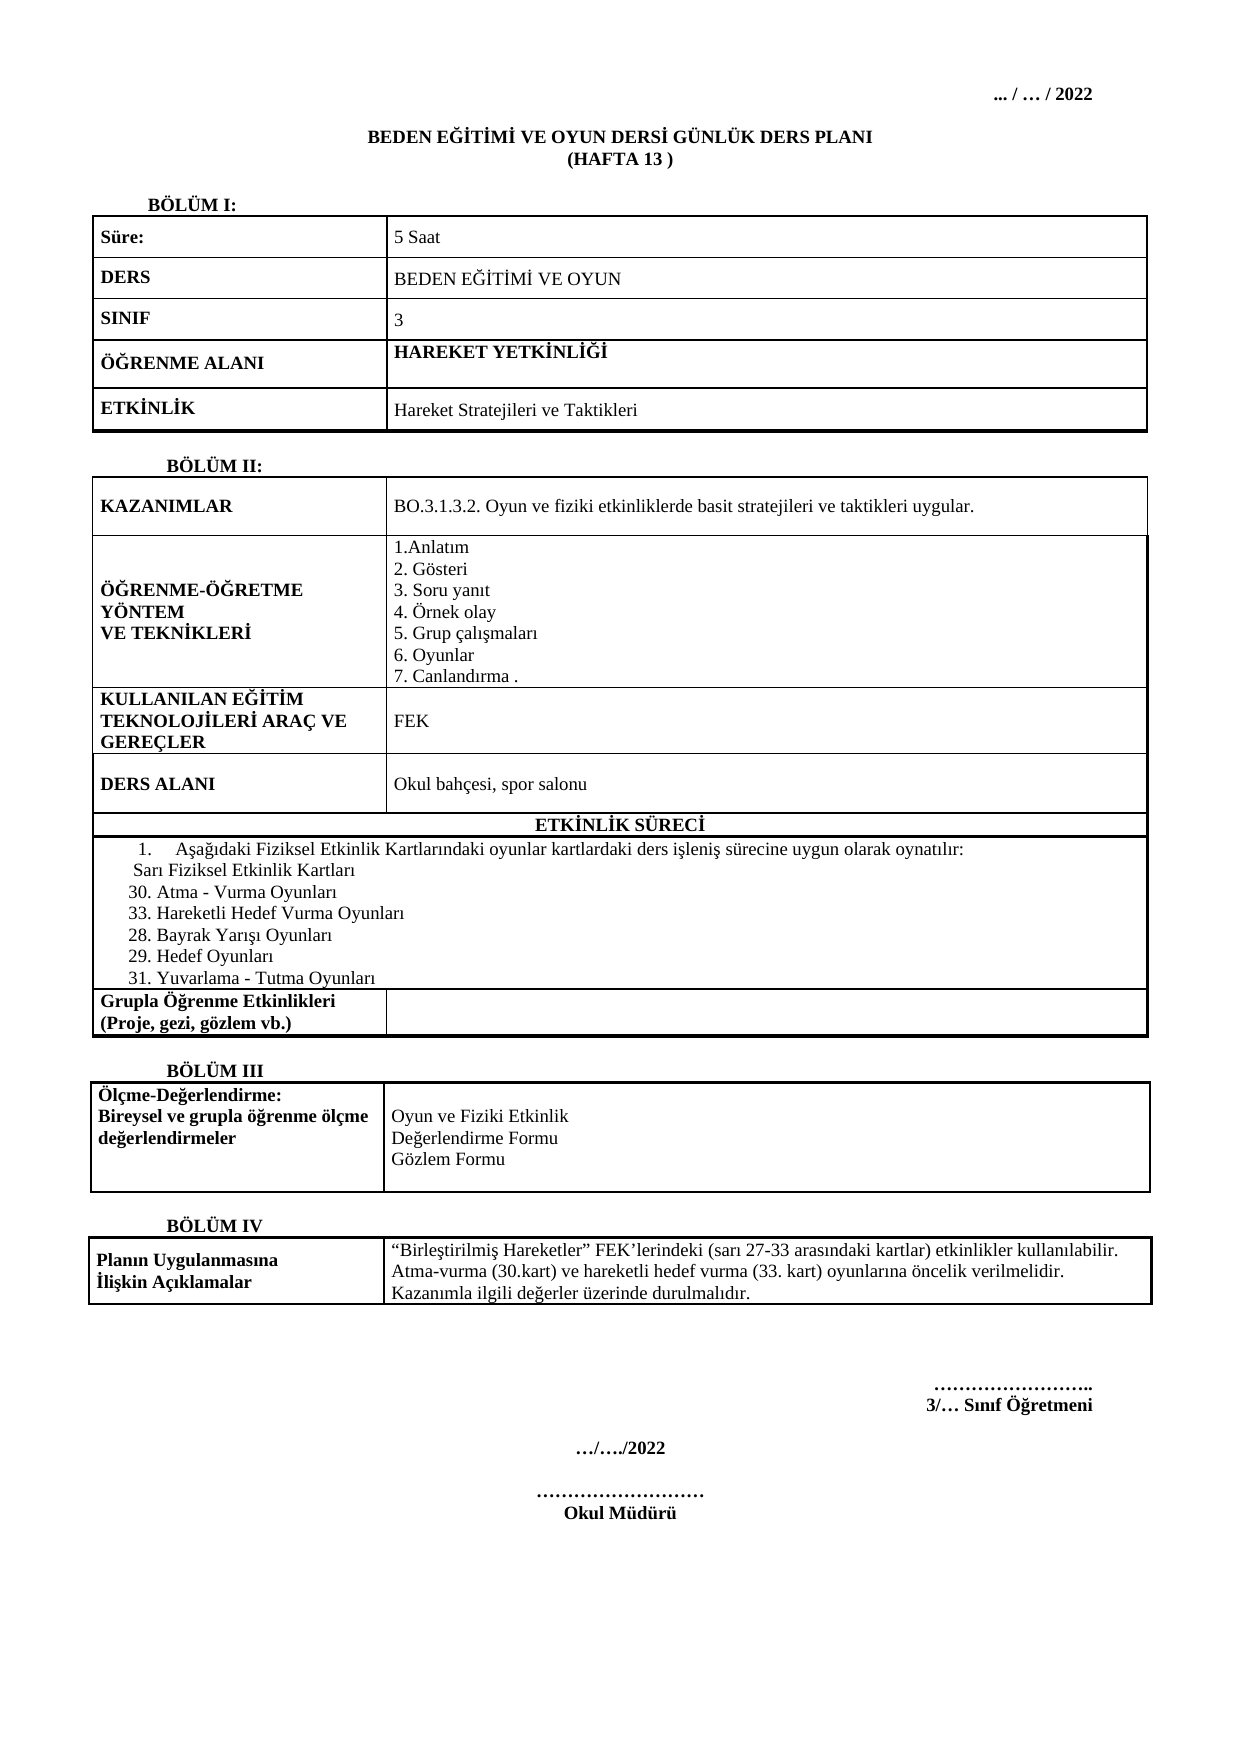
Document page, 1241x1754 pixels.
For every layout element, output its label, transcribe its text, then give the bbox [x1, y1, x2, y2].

table_cell ETKİNLİK [94, 389, 386, 429]
text ……………………… [148, 1480, 1093, 1502]
table_cell ÖĞRENME-ÖĞRETME YÖNTEM VE TEKNİKLERİ [93, 536, 386, 687]
table_cell BEDEN EĞİTİMİ VE OYUN [388, 258, 1146, 298]
table_cell 1.Anlatım 2. Gösteri 3. Soru yanıt 4. Örnek olay 5. Grup çalışmaları 6. Oyunlar 7. Canlandırma . [387, 536, 1146, 687]
table_header Oyun ve Fiziki Etkinlik Değerlendirme Formu Gözlem Formu [385, 1084, 1149, 1191]
text BEDEN EĞİTİMİ VE OYUN DERSİ GÜNLÜK DERS PLANI [148, 126, 1093, 148]
table_cell DERS ALANI [94, 754, 386, 812]
table_cell ÖĞRENME ALANI [94, 341, 386, 387]
table_header Süre: [94, 217, 386, 256]
table_header 5 Saat [388, 217, 1146, 256]
subtitle BÖLÜM IV [148, 1215, 1093, 1236]
text 3/… Sınıf Öğretmeni [148, 1394, 1093, 1416]
table_cell Aşağıdaki Fiziksel Etkinlik Kartlarındaki oyunlar kartlardaki ders işleniş sürecine uygun olarak oynatılır: Sarı Fiziksel Etkinlik Kartları 30. Atma - Vurma Oyunları 33. Hareketli Hedef Vurma Oyunları 28. Bayrak Yarışı Oyunları 29. Hedef Oyunları 31. Yuvarlama - Tutma Oyunları [94, 838, 1146, 988]
table_cell FEK [387, 688, 1146, 753]
subtitle BÖLÜM III [148, 1060, 1093, 1081]
table_header “Birleştirilmiş Hareketler” FEK’lerindeki (sarı 27-33 arasındaki kartlar) etkinlikler kullanılabilir. Atma-vurma (30.kart) ve hareketli hedef vurma (33. kart) oyunlarına öncelik verilmelidir. Kazanımla ilgili değerler üzerinde durulmalıdır. [385, 1239, 1150, 1303]
table_cell DERS [94, 258, 386, 298]
text ... / … / 2022 [148, 83, 1093, 105]
text …/…./2022 [148, 1437, 1093, 1459]
table_header KAZANIMLAR [93, 478, 386, 535]
table_header Ölçme-Değerlendirme: Bireysel ve grupla öğrenme ölçme değerlendirmeler [92, 1084, 383, 1191]
table_cell Grupla Öğrenme Etkinlikleri (Proje, gezi, gözlem vb.) [94, 990, 386, 1033]
table_cell Hareket Stratejileri ve Taktikleri [388, 389, 1146, 429]
table_cell [387, 990, 1146, 1033]
table_cell 3 [388, 299, 1146, 339]
text (HAFTA 13 ) [148, 148, 1093, 169]
table_cell HAREKET YETKİNLİĞİ [388, 341, 1146, 387]
table_cell ETKİNLİK SÜRECİ [94, 814, 1146, 835]
table_header BO.3.1.3.2. Oyun ve fiziki etkinliklerde basit stratejileri ve taktikleri uygular. [387, 478, 1147, 535]
text BÖLÜM II: [148, 455, 1093, 476]
table_cell Okul bahçesi, spor salonu [387, 754, 1146, 812]
text BÖLÜM I: [148, 193, 1093, 215]
table_header Planın Uygulanmasına İlişkin Açıklamalar [90, 1239, 383, 1303]
table_cell SINIF [94, 299, 386, 339]
text …………………….. [148, 1372, 1093, 1394]
table_cell KULLANILAN EĞİTİM TEKNOLOJİLERİ ARAÇ VE GEREÇLER [93, 688, 386, 753]
text Okul Müdürü [148, 1502, 1093, 1523]
